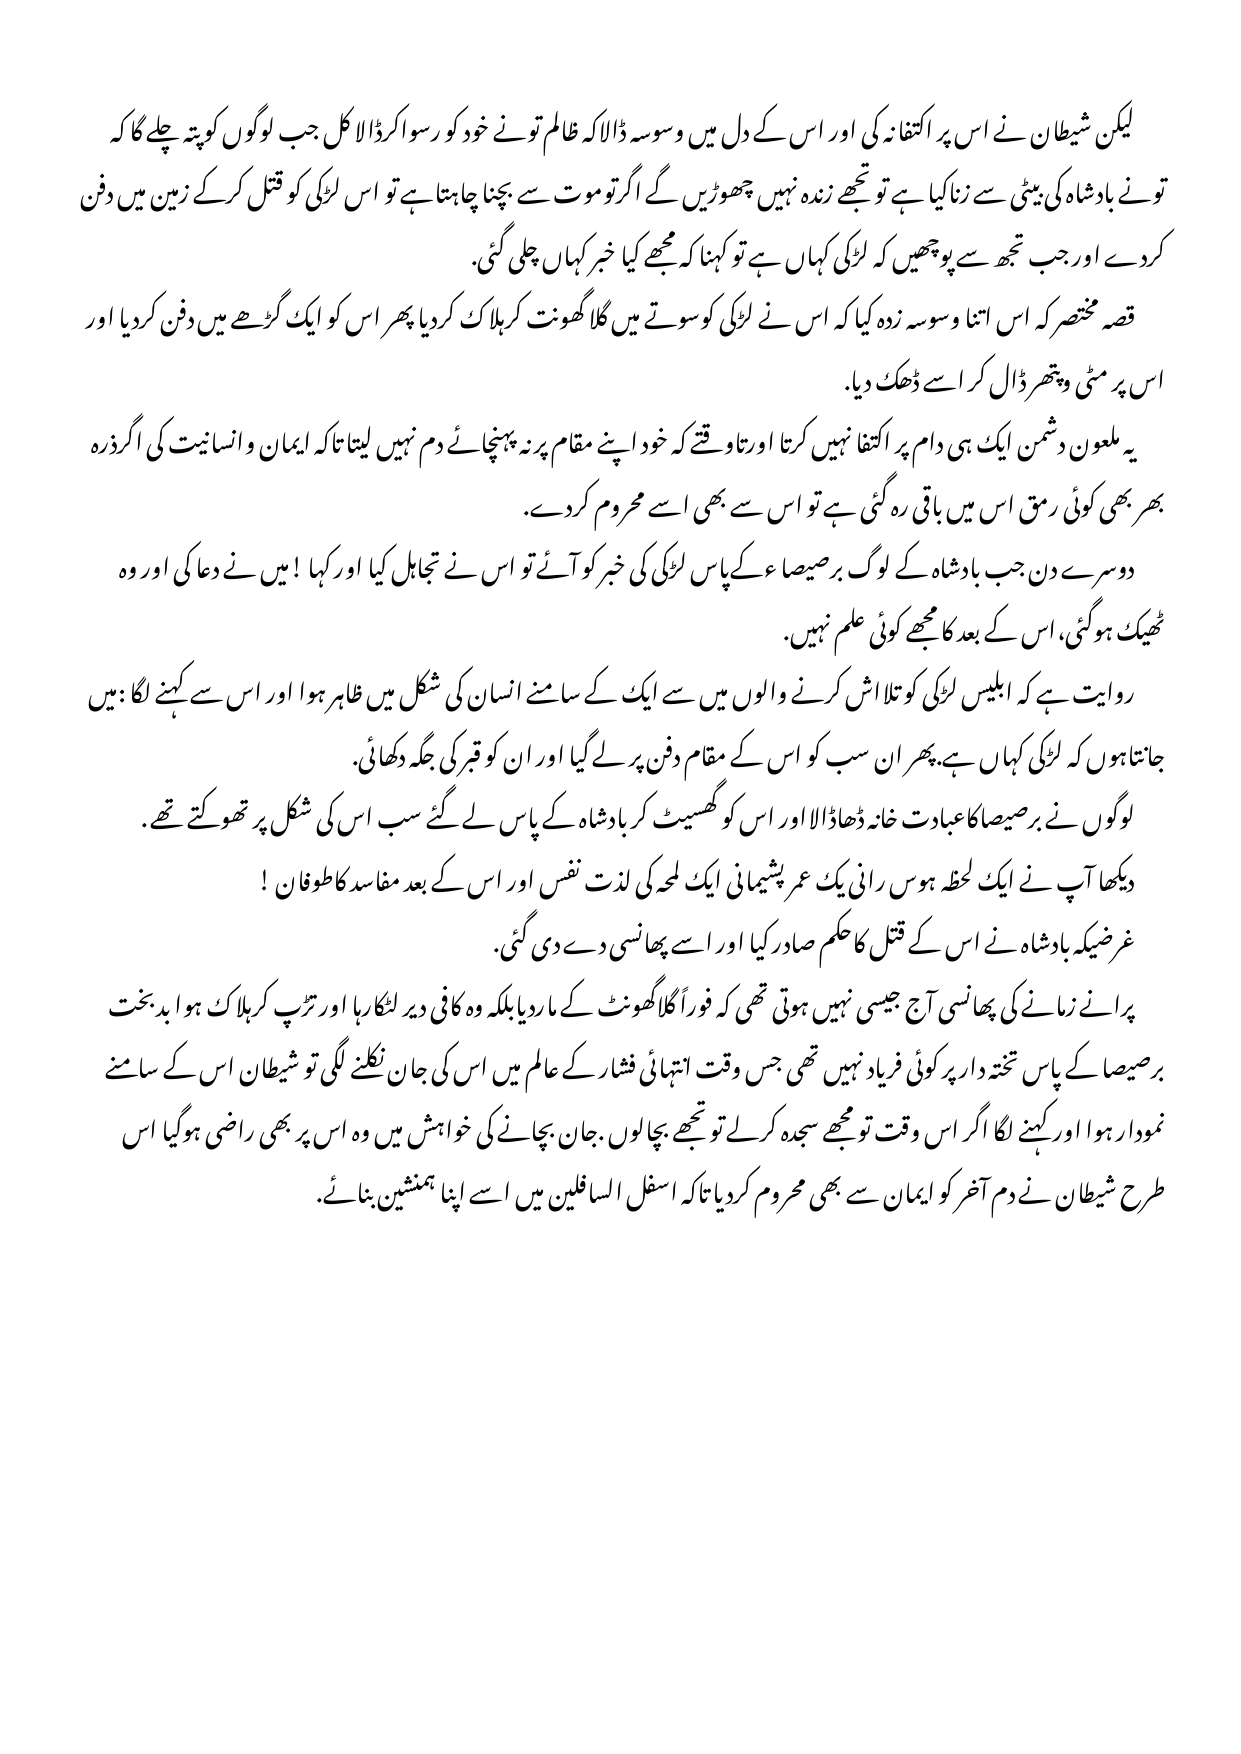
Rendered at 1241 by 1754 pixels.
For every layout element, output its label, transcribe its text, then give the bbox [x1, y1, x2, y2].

text قصہ مختصر کہ اس اتنا وسوسہ زدہ کیا کہ اس نے لڑکی کوسوتے میں گلا گھونت کرہلاک کردیا پھر اس کو ایک گڑھے میں دفن کردیا اور اس پر مٹی وپتھر ڈال کر اسے ڈھک دیا. [75, 281, 1165, 406]
text پرانے زمانے کی پھانسی آج جیسی نہیں ہوتی تھی کہ فوراً گلاگھونٹ کے ماردیابلکہ وہ کافی دیر لٹکارہا اور تڑپ کرہلاک ہوا بدبخت برصیصا کے پاس تختہ دار پر کوئی فریاد نہیں تھی جس وقت انتہائی فشار کے عالم میں اس کی جان نکلنے لگی تو شیطان اس کے سامنے نمودار ہوا اور کہنے لگا اگر اس وقت تو مجھے سجدہ کرلے تو تجھے بچالوں .جان بچانے کی خواہش میں وہ اس پر بھی راضی ہوگیا اس طرح شیطان نے دم آخر کو ایمان سے بھی محروم کردیا تاکہ اسفل السافلین میں اسے اپنا ہمنشین بنائے. [75, 969, 1165, 1219]
text دوسرے دن جب بادشاہ کے لوگ برصیصا ءکےپاس لڑکی کی خبر کو آئے تو اس نے تجاہل کیا اور کہا !میں نے دعا کی اور وہ ٹھیک ہوگئی،اس کے بعد کا مجھے کوئی علم نہیں. [75, 531, 1165, 656]
text غرضیکہ بادشاہ نے اس کے قتل کاحکم صادر کیا اور اسے پھانسی دے دی گئی. [75, 906, 1165, 969]
text لوگوں نے برصیصاکاعبادت خانہ ڈھاڈالااور اس کو گھسیٹ کر بادشاہ کے پاس لے گئے سب اس کی شکل پر تھوکتے تھے . [75, 781, 1165, 844]
text یہ ملعون دشمن ایک ہی دام پر اکتفا نہیں کرتا اورتاوقتے کہ خود اپنے مقام پر نہ پہنچائے دم نہیں لیتا تاکہ ایمان وانسانیت کی اگرذرہ بھر بھی کوئی رمق اس میں باقی رہ گئی ہے تو اس سے بھی اسے محروم کردے. [75, 406, 1165, 531]
text دیکھا آپ نے ایک لحظہ ہوس رانی یک عمر پشیمانی ایک لمحہ کی لذت نفس اور اس کے بعد مفاسد کاطوفان ! [75, 844, 1165, 906]
text لیکن شیطان نے اس پر اکتفا نہ کی اور اس کے دل میں وسوسہ ڈالاکہ ظالم تونے خود کو رسواکرڈالا کل جب لوگوں کوپتہ چلے گا کہ تونے بادشاہ کی بیٹی سے زناکیا ہے تو تجھے زندہ نہیں چھوڑیں گے اگرتوموت سے بچنا چاہتاہے تو اس لڑکی کو قتل کرکے زمین میں دفن کردے اور جب تجھ سے پوچھیں کہ لڑکی کہاں ہے تو کہنا کہ مجھے کیا خبر کہاں چلی گئی. [75, 94, 1165, 281]
text روایت ہے کہ ابلیس لڑکی کو تلااش کرنے والوں میں سے ایک کے سامنے انسان کی شکل میں ظاہر ہوا اور اس سے کہنے لگا :میں جانتاہوں کہ لڑکی کہاں ہے.پھر ان سب کو اس کے مقام دفن پر لے گیا اور ان کو قبر کی جگہ دکھائی. [75, 656, 1165, 781]
